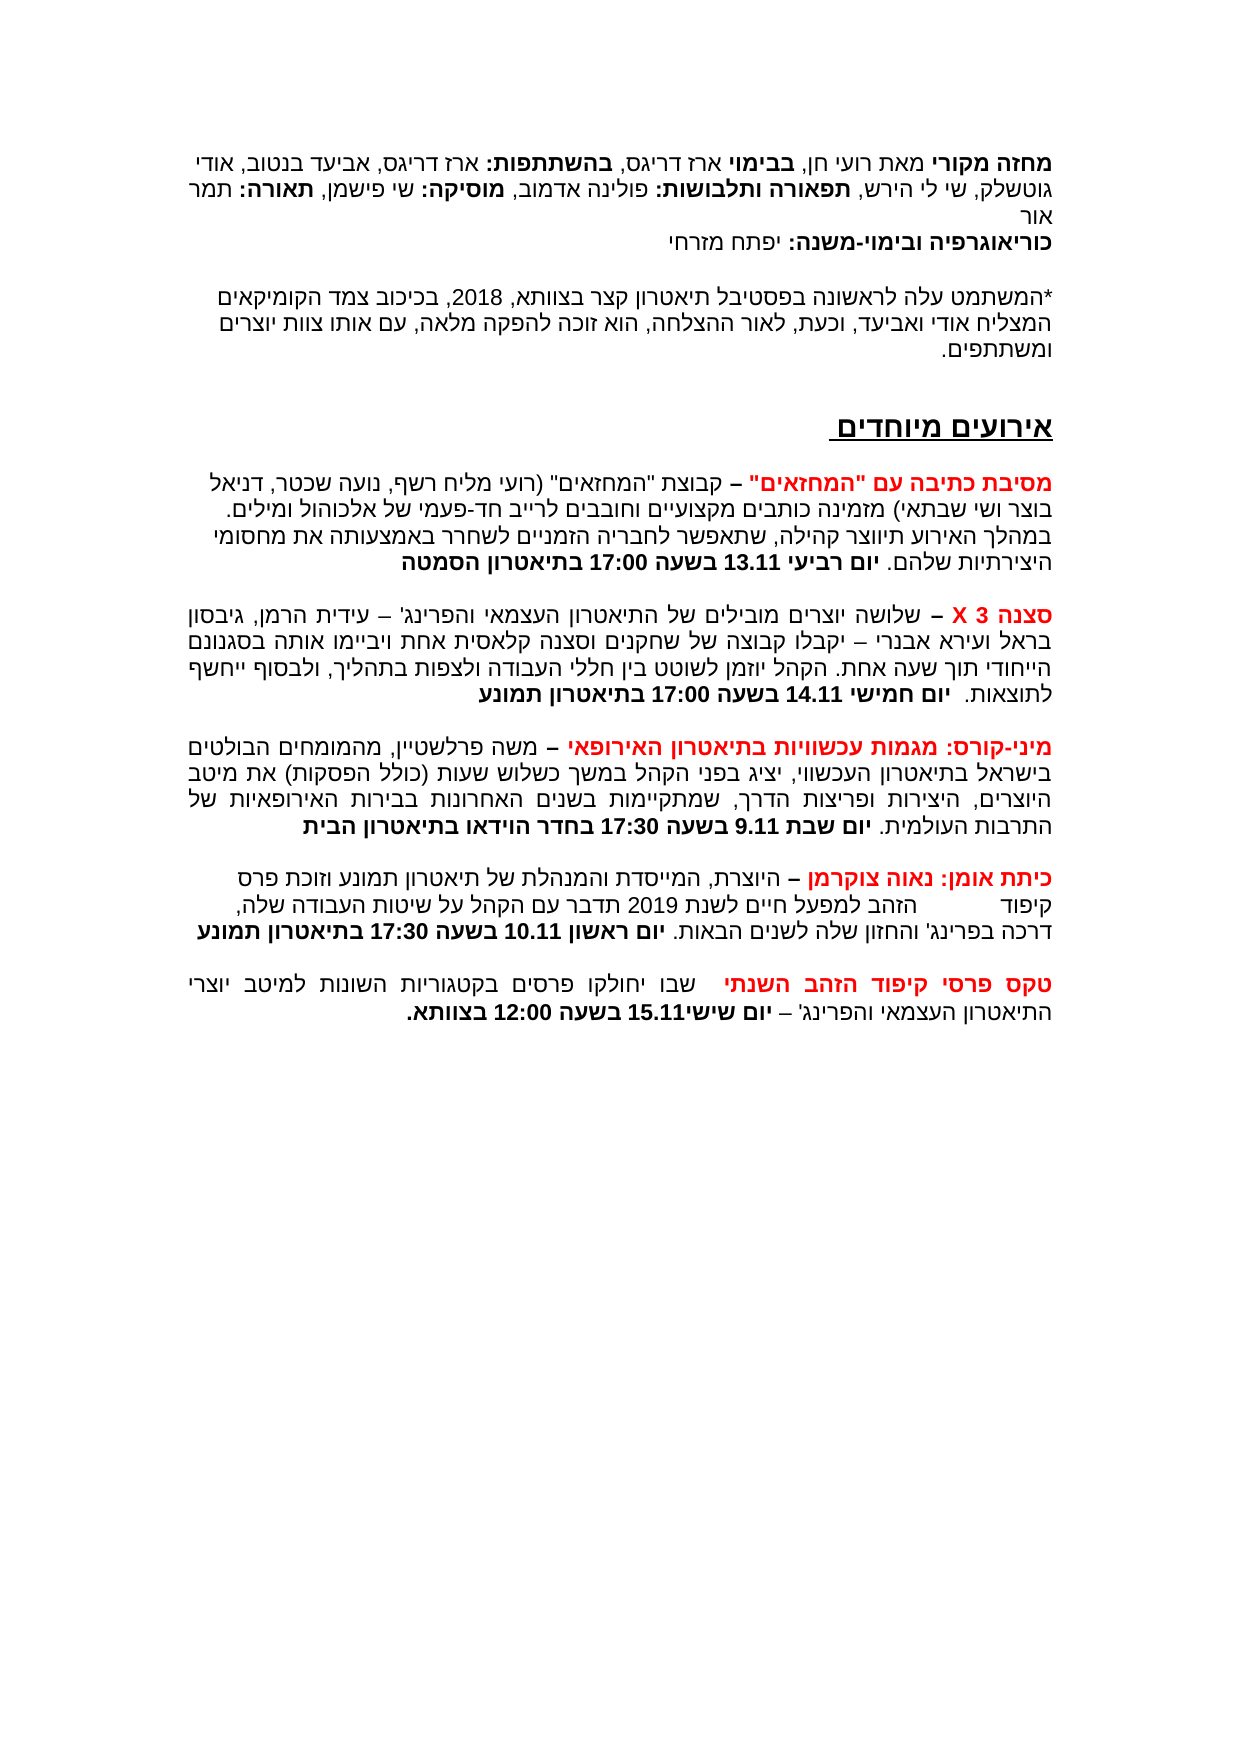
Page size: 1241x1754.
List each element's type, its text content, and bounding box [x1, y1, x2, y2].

text כיתת אומן: נאוה צוקרמן – היוצרת, המייסדת והמנהלת של תיאטרון תמונע וזוכת פרס קיפוד הזהב למפעל חיים לשנת 2019 תדבר עם הקהל על שיטות העבודה שלה, דרכה בפרינג' והחזון שלה לשנים הבאות. יום ראשון 10.11 בשעה 17:30 בתיאטרון תמונע [187, 839, 1053, 944]
text טקס פרסי קיפוד הזהב השנתי שבו יחולקו פרסים בקטגוריות השונות למיטב יוצרי התיאטרון העצמאי והפרינג' – יום שישי15.11 בשעה 12:00 בצוותא. [187, 971, 1053, 1026]
text *המשתמט עלה לראשונה בפסטיבל תיאטרון קצר בצוותא, 2018, בכיכוב צמד הקומיקאים המצליח אודי ואביעד, וכעת, לאור ההצלחה, הוא זוכה להפקה מלאה, עם אותו צוות יוצרים ומשתתפים. [187, 283, 1053, 362]
text מחזה מקורי מאת רועי חן, בבימוי ארז דריגס, בהשתתפות: ארז דריגס, אביעד בנטוב, אודי גוטשלק, שי לי הירש, תפאורה ותלבושות: פולינה אדמוב, מוסיקה: שי פישמן, תאורה: תמר אור [187, 150, 1053, 229]
text מיני-קורס: מגמות עכשוויות בתיאטרון האירופאי – משה פרלשטיין, מהמומחים הבולטים בישראל בתיאטרון העכשווי, יציג בפני הקהל במשך כשלוש שעות (כולל הפסקות) את מיטב היוצרים, היצירות ופריצות הדרך, שמתקיימות בשנים האחרונות בבירות האירופאיות של התרבות העולמית. יום שבת 9.11 בשעה 17:30 בחדר הוידאו בתיאטרון הבית [187, 734, 1053, 839]
text אירועים מיוחדים מסיבת כתיבה עם "המחזאים" – קבוצת "המחזאים" (רועי מליח רשף, נועה שכטר, דניאל בוצר ושי שבתאי) מזמינה כותבים מקצועיים וחובבים לרייב חד-פעמי של אלכוהול ומילים. במהלך האירוע תיווצר קהילה, שתאפשר לחבריה הזמניים לשחרר באמצעותה את מחסומי היצירתיות שלהם. יום רביעי 13.11 בשעה 17:00 בתיאטרון הסמטה [187, 410, 1053, 576]
text סצנה X 3 – שלושה יוצרים מובילים של התיאטרון העצמאי והפרינג' – עידית הרמן, גיבסון בראל ועירא אבנרי – יקבלו קבוצה של שחקנים וסצנה קלאסית אחת ויביימו אותה בסגנונם הייחודי תוך שעה אחת. הקהל יוזמן לשוטט בין חללי העבודה ולצפות בתהליך, ולבסוף ייחשף לתוצאות. יום חמישי 14.11 בשעה 17:00 בתיאטרון תמונע [187, 602, 1053, 707]
text כוריאוגרפיה ובימוי-משנה: יפתח מזרחי [187, 229, 1053, 255]
